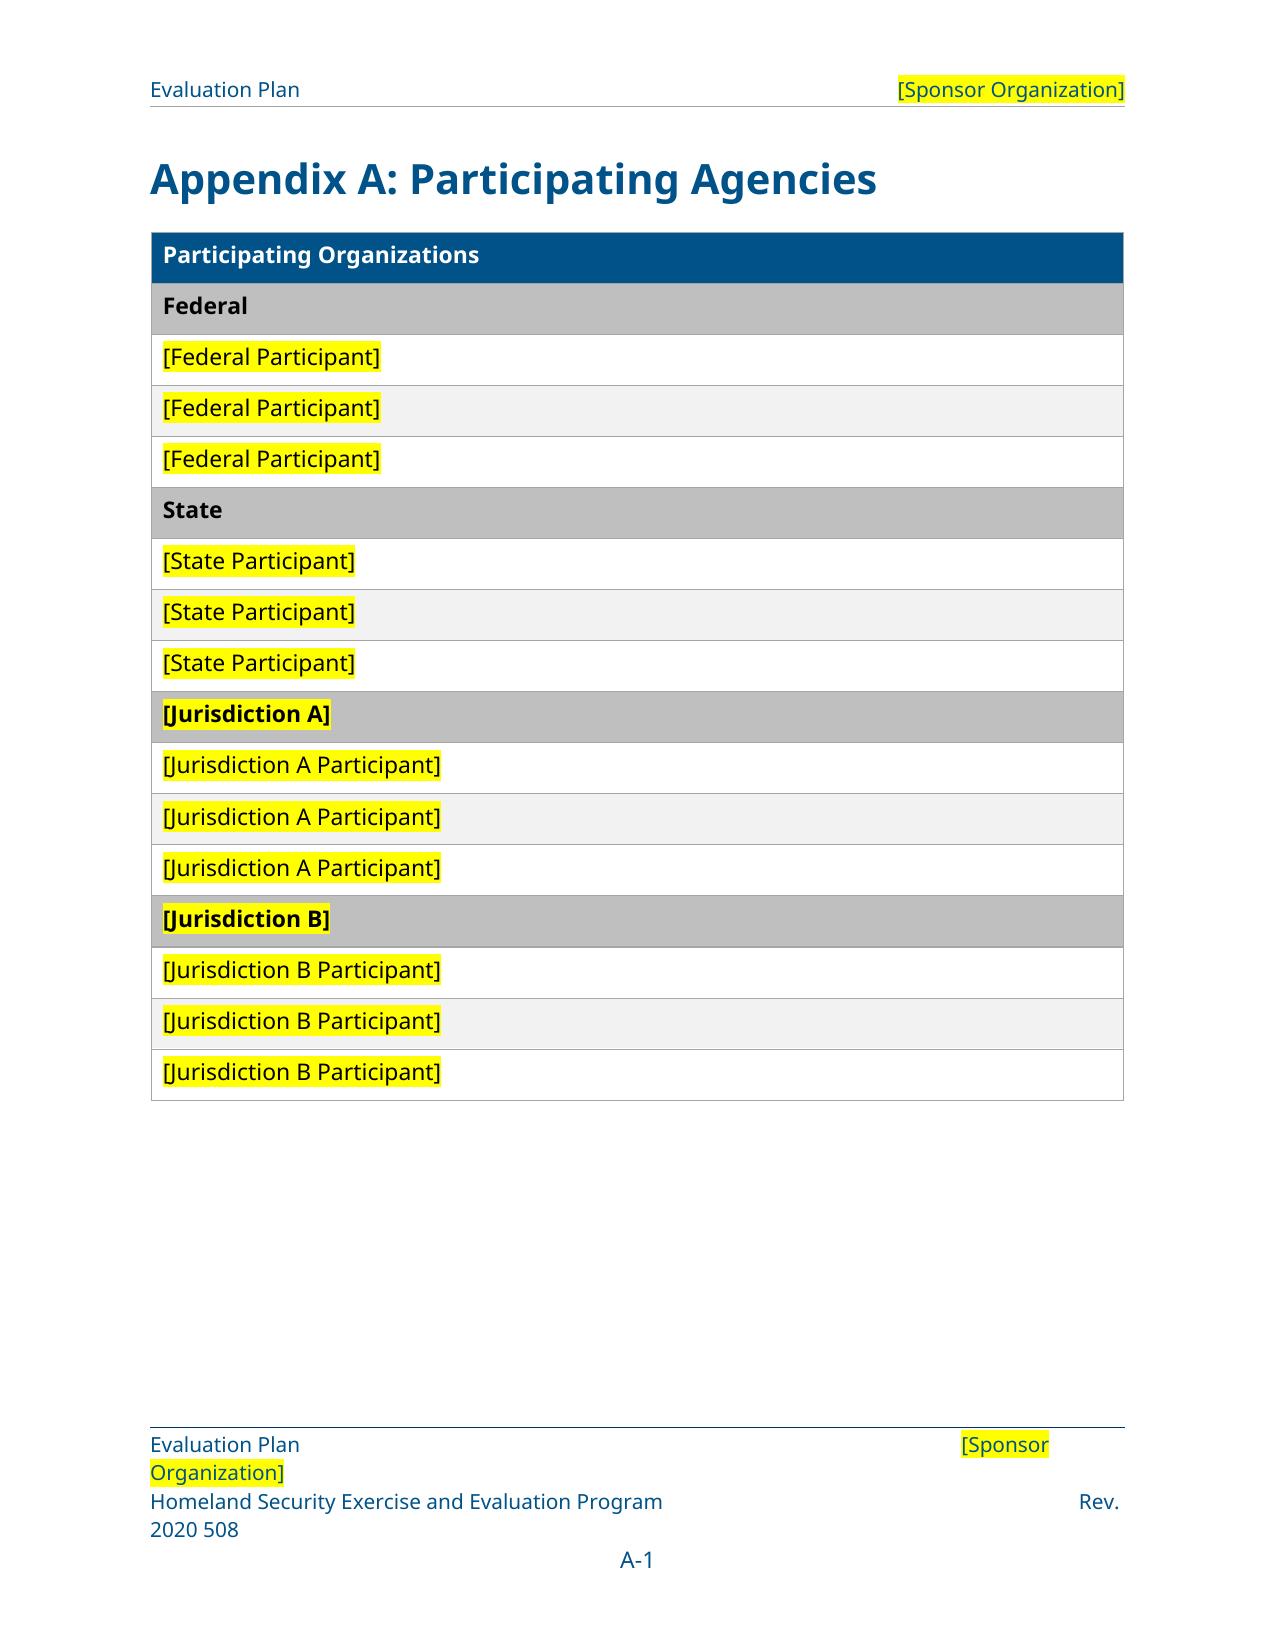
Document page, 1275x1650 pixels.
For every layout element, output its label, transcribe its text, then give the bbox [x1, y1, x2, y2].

subtitle Appendix A: Participating Agencies [150, 150, 1125, 207]
table_cell [Jurisdiction A] [152, 692, 1123, 742]
table_cell Federal [152, 284, 1123, 334]
table_cell [Jurisdiction B Participant] [152, 948, 1123, 997]
table_cell [State Participant] [152, 539, 1123, 589]
table_cell [Jurisdiction B Participant] [152, 999, 1123, 1048]
table_cell [State Participant] [152, 641, 1123, 691]
table_cell [Federal Participant] [152, 437, 1123, 487]
table_cell [Federal Participant] [152, 335, 1123, 385]
table_cell [Jurisdiction A Participant] [152, 743, 1123, 793]
table_cell [Jurisdiction A Participant] [152, 794, 1123, 844]
table_cell [Jurisdiction B] [152, 896, 1123, 946]
table_cell [Federal Participant] [152, 386, 1123, 436]
table_cell State [152, 488, 1123, 538]
table_cell [Jurisdiction A Participant] [152, 845, 1123, 895]
table_cell [State Participant] [152, 590, 1123, 640]
table_cell [Jurisdiction B Participant] [152, 1050, 1123, 1099]
table_header Participating Organizations [152, 233, 1123, 283]
